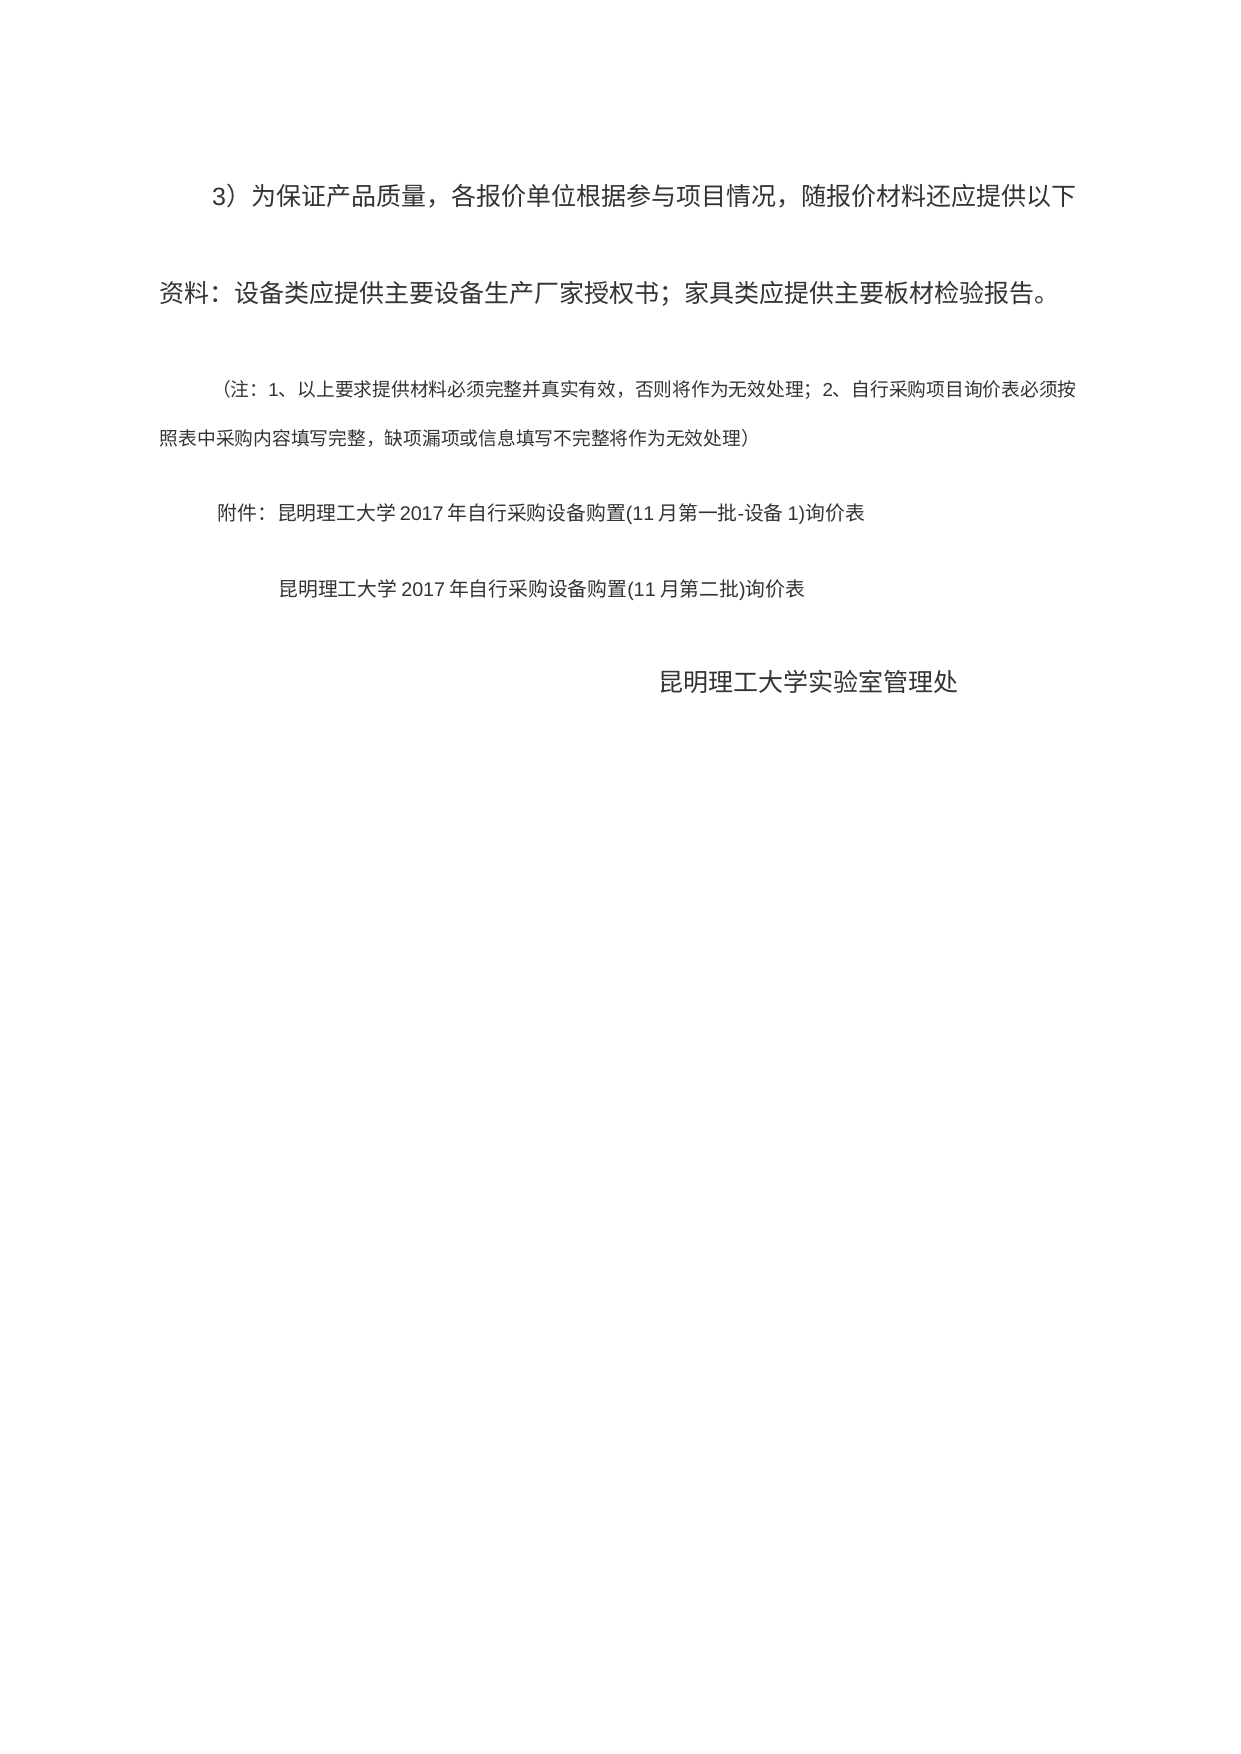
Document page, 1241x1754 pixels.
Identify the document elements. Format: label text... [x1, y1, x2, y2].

text （注：1、以上要求提供材料必须完整并真实有效，否则将作为无效处理；2、自行采购项目询价表必须按照表中采购内容填写完整，缺项漏项或信息填写不完整将作为无效处理） [159, 372, 1081, 453]
text 昆明理工大学2017年自行采购设备购置(11月第二批)询价表 [159, 572, 1081, 604]
text 3）为保证产品质量，各报价单位根据参与项目情况，随报价材料还应提供以下资料：设备类应提供主要设备生产厂家授权书；家具类应提供主要板材检验报告。 [159, 162, 1081, 324]
text 附件：昆明理工大学2017年自行采购设备购置(11月第一批-设备1)询价表 [159, 496, 1081, 528]
text 昆明理工大学实验室管理处 [159, 648, 1081, 713]
